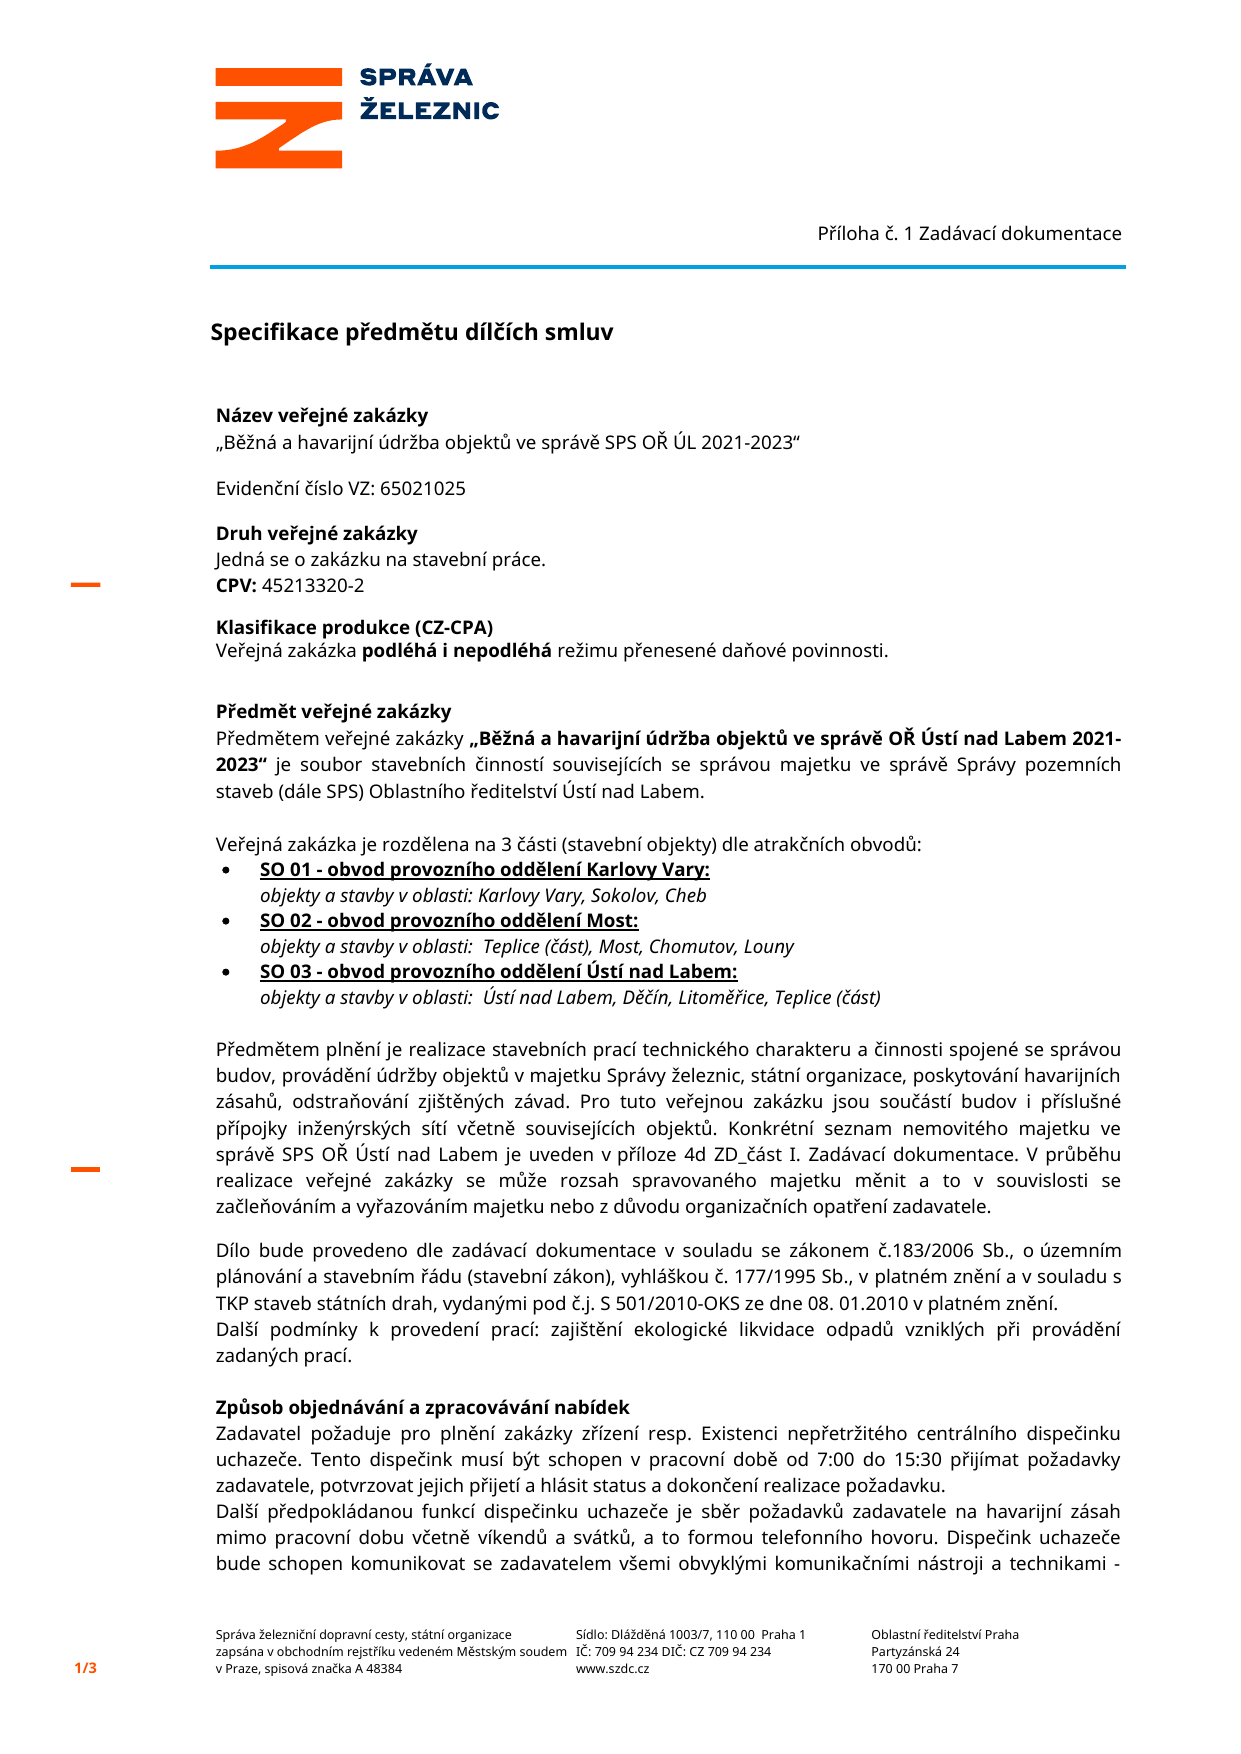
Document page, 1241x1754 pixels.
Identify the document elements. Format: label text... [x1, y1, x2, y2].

text Předmětem plnění je realizace stavebních prací technického charakteru a činnosti spojené se správou budov, provádění údržby objektů v majetku Správy železnic, státní organizace, poskytování havarijních zásahů, odstraňování zjištěných závad. Pro tuto veřejnou zakázku jsou součástí budov i příslušné přípojky inženýrských sítí včetně souvisejících objektů. Konkrétní seznam nemovitého majetku ve správě SPS OŘ Ústí nad Labem je uveden v příloze 4d ZD_část I. Zadávací dokumentace. V průběhu realizace veřejné zakázky se může rozsah spravovaného majetku měnit a to v souvislosti se začleňováním a vyřazováním majetku nebo z důvodu organizačních opatření zadavatele. [216, 1036, 1122, 1218]
text Evidenční číslo VZ: 65021025 [216, 474, 1122, 500]
text Klasifikace produkce (CZ-CPA) [216, 616, 1122, 639]
text Předmětem veřejné zakázky „Běžná a havarijní údržba objektů ve správě OŘ Ústí nad Labem 2021-2023“ je soubor stavebních činností souvisejících se správou majetku ve správě Správy pozemních staveb (dále SPS) Oblastního ředitelství Ústí nad Labem. [216, 724, 1122, 803]
text CPV: 45213320-2 [216, 571, 1122, 597]
text Název veřejné zakázky [216, 402, 1122, 428]
list SO 03 - obvod provozního oddělení Ústí nad Labem: [222, 958, 1122, 984]
list SO 01 - obvod provozního oddělení Karlovy Vary: [222, 856, 1122, 882]
list SO 02 - obvod provozního oddělení Most: [222, 907, 1122, 933]
text objekty a stavby v oblasti: Ústí nad Labem, Děčín, Litoměřice, Teplice (část) [260, 984, 1122, 1009]
text Jedná se o zakázku na stavební práce. [216, 545, 1122, 571]
text „Běžná a havarijní údržba objektů ve správě SPS OŘ ÚL 2021-2023“ [216, 428, 1122, 454]
text Předmět veřejné zakázky [216, 698, 1122, 724]
text Specifikace předmětu dílčích smluv [210, 306, 1126, 347]
subtitle Příloha č. 1 Zadávací dokumentace [216, 221, 1122, 246]
text Zadavatel požaduje pro plnění zakázky zřízení resp. Existenci nepřetržitého centrálního dispečinku uchazeče. Tento dispečink musí být schopen v pracovní době od 7:00 do 15:30 přijímat požadavky zadavatele, potvrzovat jejich přijetí a hlásit status a dokončení realizace požadavku. [216, 1419, 1122, 1497]
text objekty a stavby v oblasti: Teplice (část), Most, Chomutov, Louny [260, 933, 1122, 958]
text Další podmínky k provedení prací: zajištění ekologické likvidace odpadů vzniklých při provádění zadaných prací. [216, 1315, 1122, 1367]
text Veřejná zakázka je rozdělena na 3 části (stavební objekty) dle atrakčních obvodů: [216, 830, 1122, 856]
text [216, 1497, 1122, 1576]
text Veřejná zakázka podléhá i nepodléhá režimu přenesené daňové povinnosti. [216, 639, 1122, 662]
text Druh veřejné zakázky [216, 519, 1122, 545]
text Způsob objednávání a zpracovávání nabídek [216, 1393, 1122, 1419]
text Dílo bude provedeno dle zadávací dokumentace v souladu se zákonem č.183/2006 Sb., o územním plánování a stavebním řádu (stavební zákon), vyhláškou č. 177/1995 Sb., v platném znění a v souladu s TKP staveb státních drah, vydanými pod č.j. S 501/2010-OKS ze dne 08. 01.2010 v platném znění. [216, 1237, 1122, 1315]
text objekty a stavby v oblasti: Karlovy Vary, Sokolov, Cheb [260, 882, 1122, 907]
